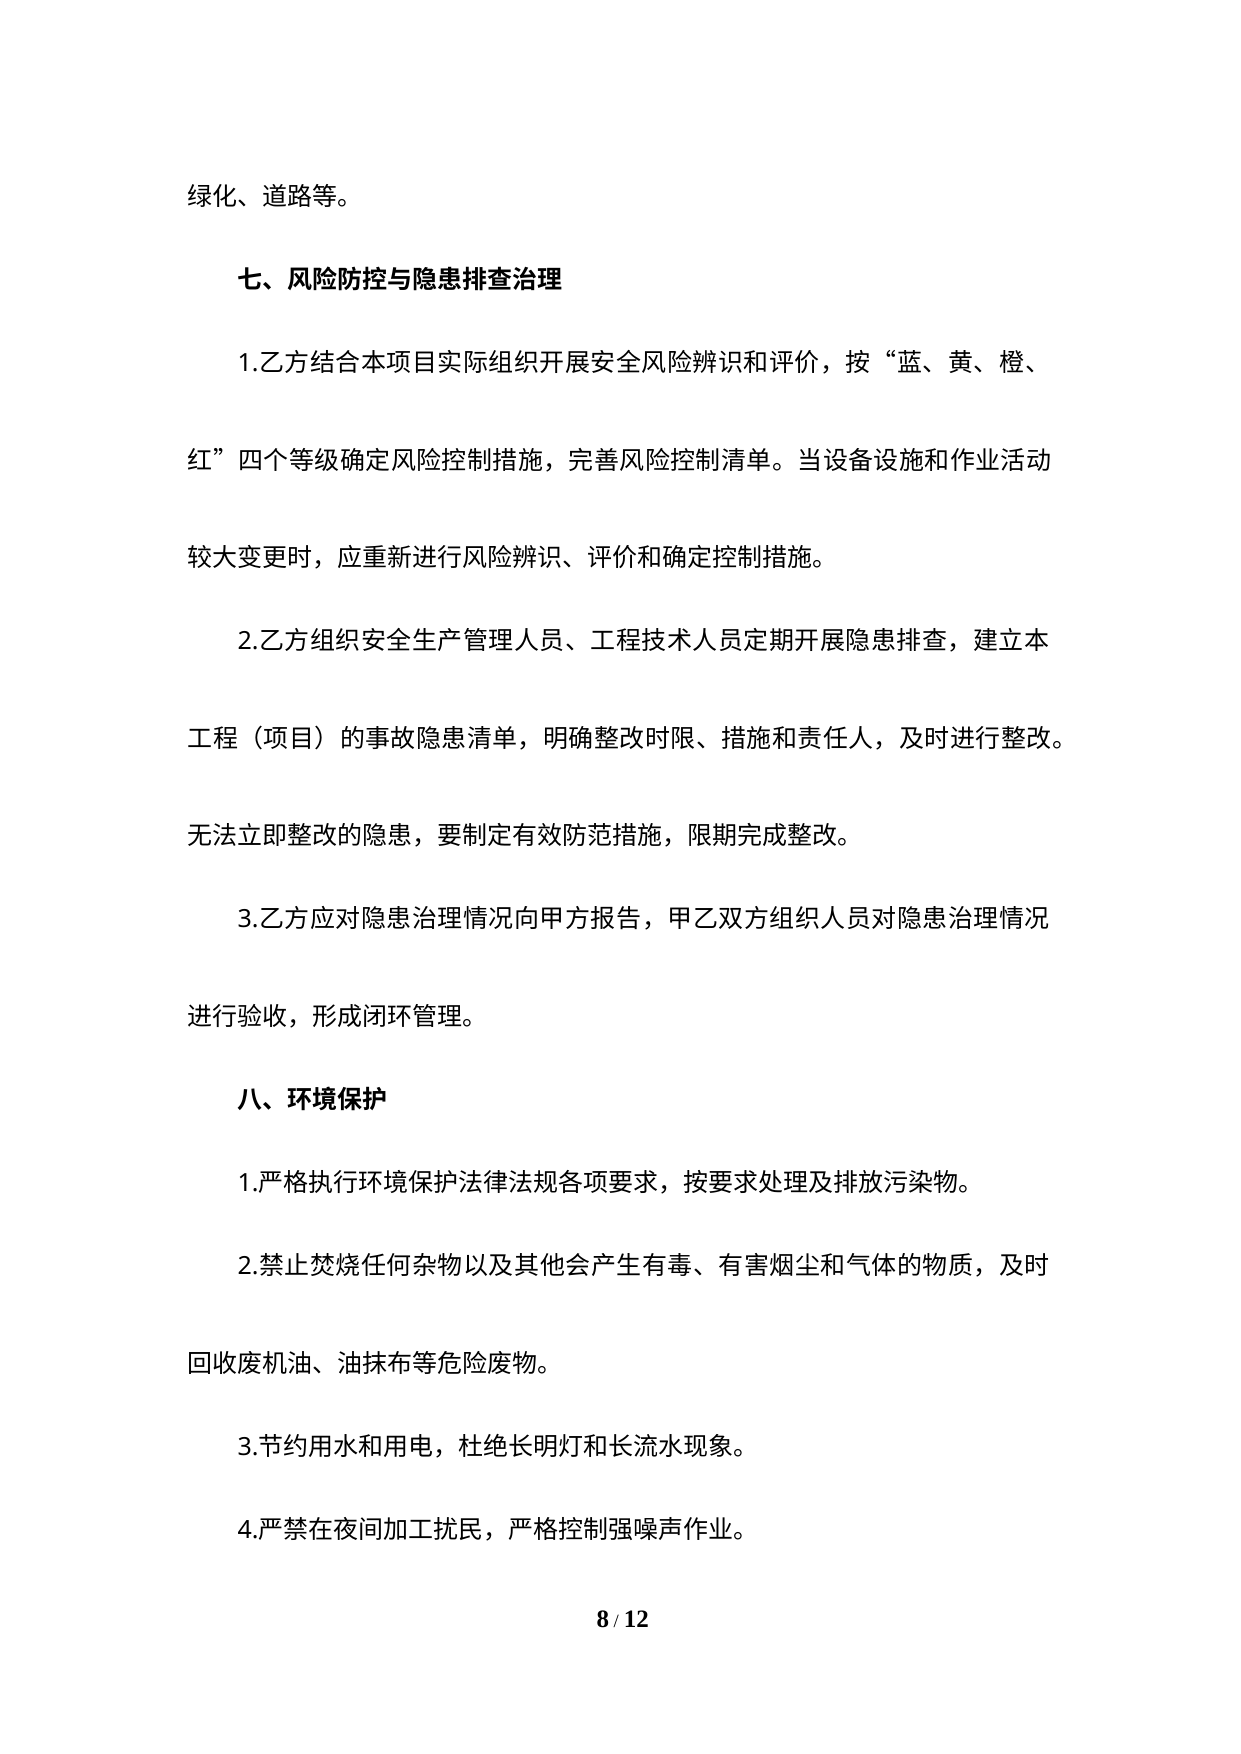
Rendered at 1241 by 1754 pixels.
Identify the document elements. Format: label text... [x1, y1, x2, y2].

text 2.禁止焚烧任何杂物以及其他会产生有毒、有害烟尘和气体的物质，及时回收废机油、油抹布等危险废物。 [187, 1231, 1053, 1394]
text 八、环境保护 [187, 1065, 1053, 1130]
text 2.乙方组织安全生产管理人员、工程技术人员定期开展隐患排查，建立本工程（项目）的事故隐患清单，明确整改时限、措施和责任人，及时进行整改。无法立即整改的隐患，要制定有效防范措施，限期完成整改。 [187, 606, 1053, 866]
text 4.严禁在夜间加工扰民，严格控制强噪声作业。 [187, 1495, 1053, 1560]
text 1.严格执行环境保护法律法规各项要求，按要求处理及排放污染物。 [187, 1148, 1053, 1213]
text 七、风险防控与隐患排查治理 [187, 245, 1053, 310]
text 3.节约用水和用电，杜绝长明灯和长流水现象。 [187, 1412, 1053, 1477]
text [187, 162, 1053, 227]
text 1.乙方结合本项目实际组织开展安全风险辨识和评价，按“蓝、黄、橙、红”四个等级确定风险控制措施，完善风险控制清单。当设备设施和作业活动较大变更时，应重新进行风险辨识、评价和确定控制措施。 [187, 328, 1053, 588]
text 3.乙方应对隐患治理情况向甲方报告，甲乙双方组织人员对隐患治理情况进行验收，形成闭环管理。 [187, 884, 1053, 1047]
